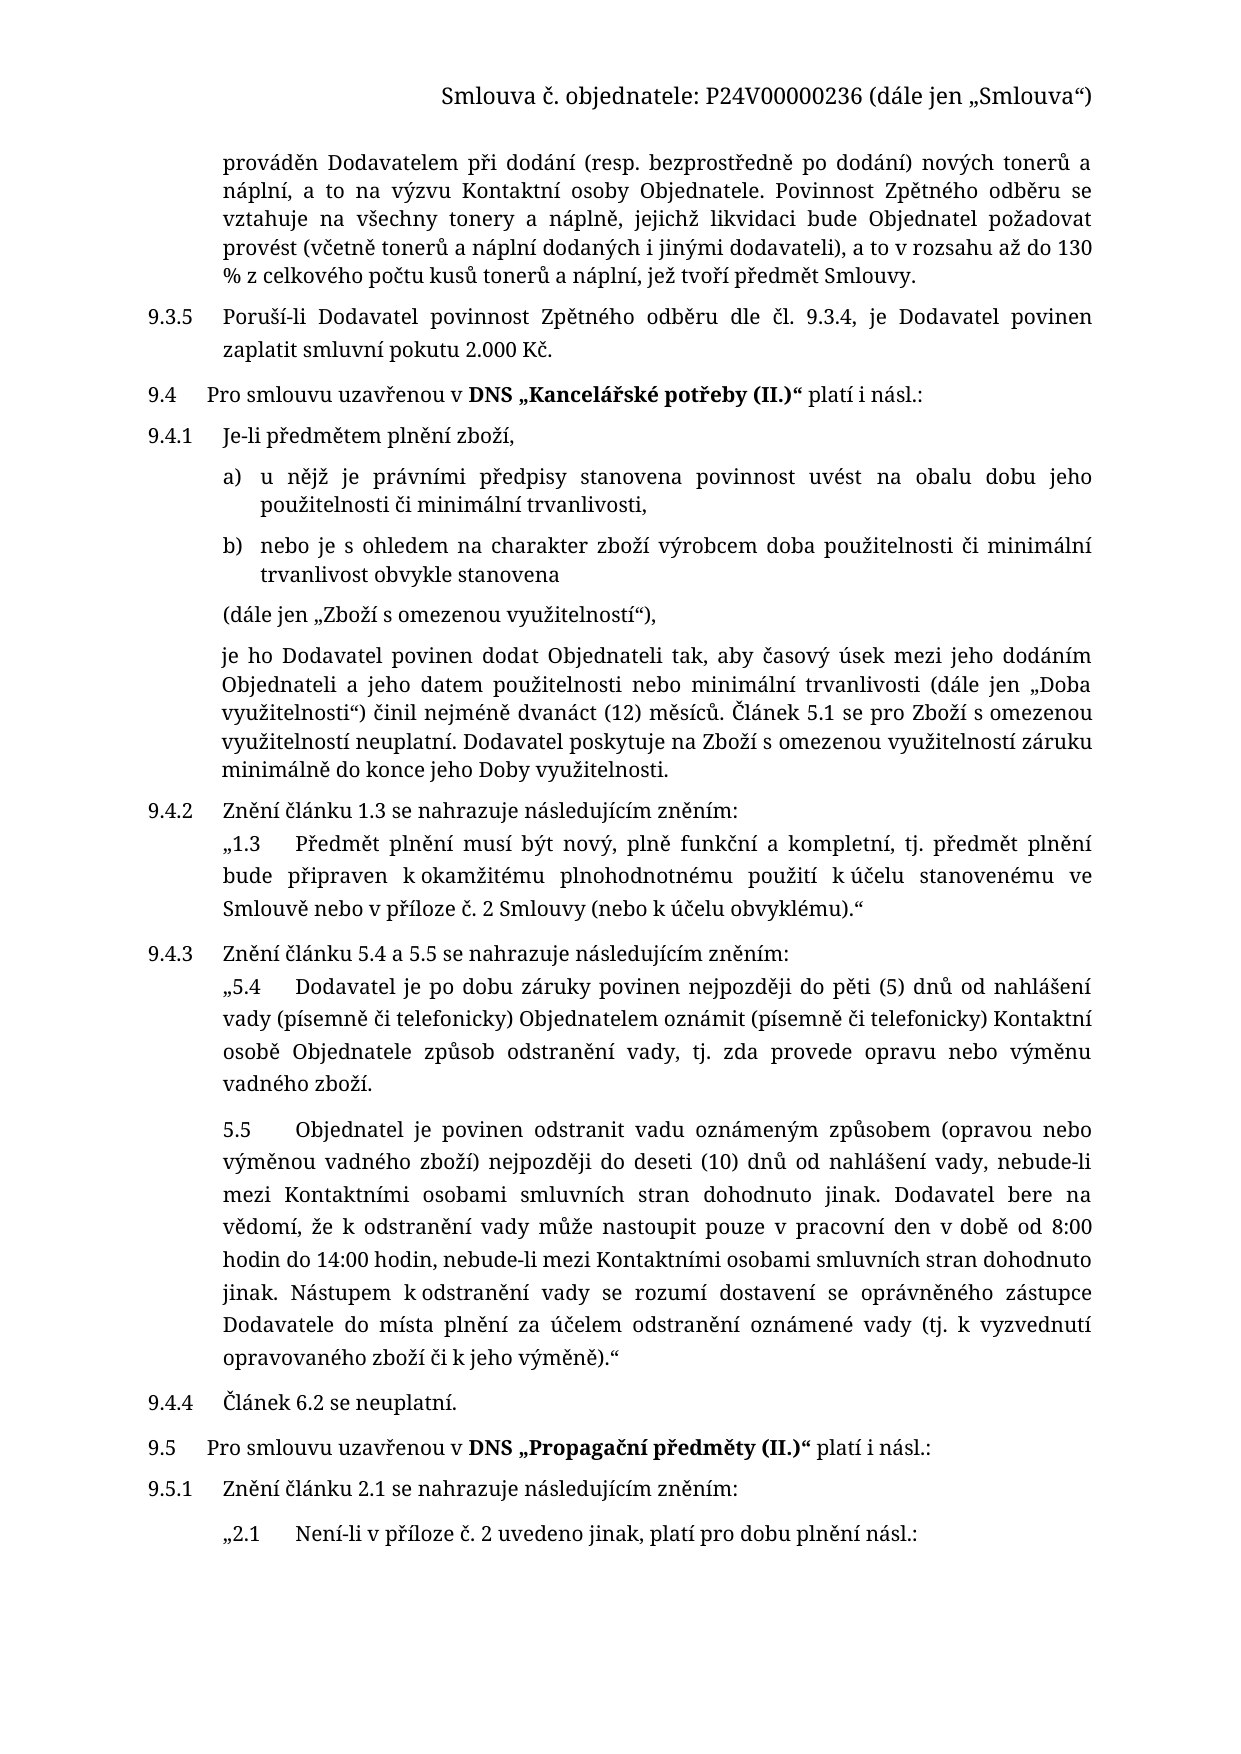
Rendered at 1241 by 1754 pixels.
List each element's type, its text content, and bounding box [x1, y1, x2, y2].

list Článek 6.2 se neuplatní. [148, 1388, 1093, 1416]
list Znění článku 5.4 a 5.5 se nahrazuje následujícím zněním: [148, 939, 1093, 968]
list „1.3 Předmět plnění musí být nový, plně funkční a kompletní, tj. předmět plnění bude připraven k okamžitému plnohodnotnému použití k účelu stanovenému ve Smlouvě nebo v příloze č. 2 Smlouvy (nebo k účelu obvyklému).“ [223, 829, 1093, 922]
list Znění článku 1.3 se nahrazuje následujícím zněním: [148, 796, 1093, 825]
list Pro smlouvu uzavřenou v DNS „Propagační předměty (II.)“ platí i násl.: [148, 1433, 1093, 1462]
text (dále jen „Zboží s omezenou využitelností“), [223, 601, 1093, 629]
list „5.4 Dodavatel je po dobu záruky povinen nejpozději do pěti (5) dnů od nahlášení vady (písemně či telefonicky) Objednatelem oznámit (písemně či telefonicky) Kontaktní osobě Objednatele způsob odstranění vady, tj. zda provede opravu nebo výměnu vadného zboží. [223, 972, 1093, 1098]
text je ho Dodavatel povinen dodat Objednateli tak, aby časový úsek mezi jeho dodáním Objednateli a jeho datem použitelnosti nebo minimální trvanlivosti (dále jen „Doba využitelnosti“) činil nejméně dvanáct (12) měsíců. Článek 5.1 se pro Zboží s omezenou využitelností neuplatní. Dodavatel poskytuje na Zboží s omezenou využitelností záruku minimálně do konce jeho Doby využitelnosti. [221, 642, 1093, 784]
list nebo je s ohledem na charakter zboží výrobcem doba použitelnosti či minimální trvanlivost obvykle stanovena [223, 531, 1093, 588]
list 5.5 Objednatel je povinen odstranit vadu oznámeným způsobem (opravou nebo výměnou vadného zboží) nejpozději do deseti (10) dnů od nahlášení vady, nebude-li mezi Kontaktními osobami smluvních stran dohodnuto jinak. Dodavatel bere na vědomí, že k odstranění vady může nastoupit pouze v pracovní den v době od 8:00 hodin do 14:00 hodin, nebude-li mezi Kontaktními osobami smluvních stran dohodnuto jinak. Nástupem k odstranění vady se rozumí dostavení se oprávněného zástupce Dodavatele do místa plnění za účelem odstranění oznámené vady (tj. k vyzvednutí opravovaného zboží či k jeho výměně).“ [223, 1115, 1093, 1371]
list Pro smlouvu uzavřenou v DNS „Kancelářské potřeby (II.)“ platí i násl.: [148, 380, 1093, 408]
list u nějž je právními předpisy stanovena povinnost uvést na obalu dobu jeho použitelnosti či minimální trvanlivosti, [223, 462, 1093, 519]
list Je-li předmětem plnění zboží, [148, 421, 1093, 449]
list „2.1 Není-li v příloze č. 2 uvedeno jinak, platí pro dobu plnění násl.: [223, 1519, 1093, 1548]
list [148, 148, 1093, 290]
list Poruší-li Dodavatel povinnost Zpětného odběru dle čl. 9.3.4, je Dodavatel povinen zaplatit smluvní pokutu 2.000 Kč. [148, 302, 1093, 363]
list Znění článku 2.1 se nahrazuje následujícím zněním: [148, 1474, 1093, 1502]
